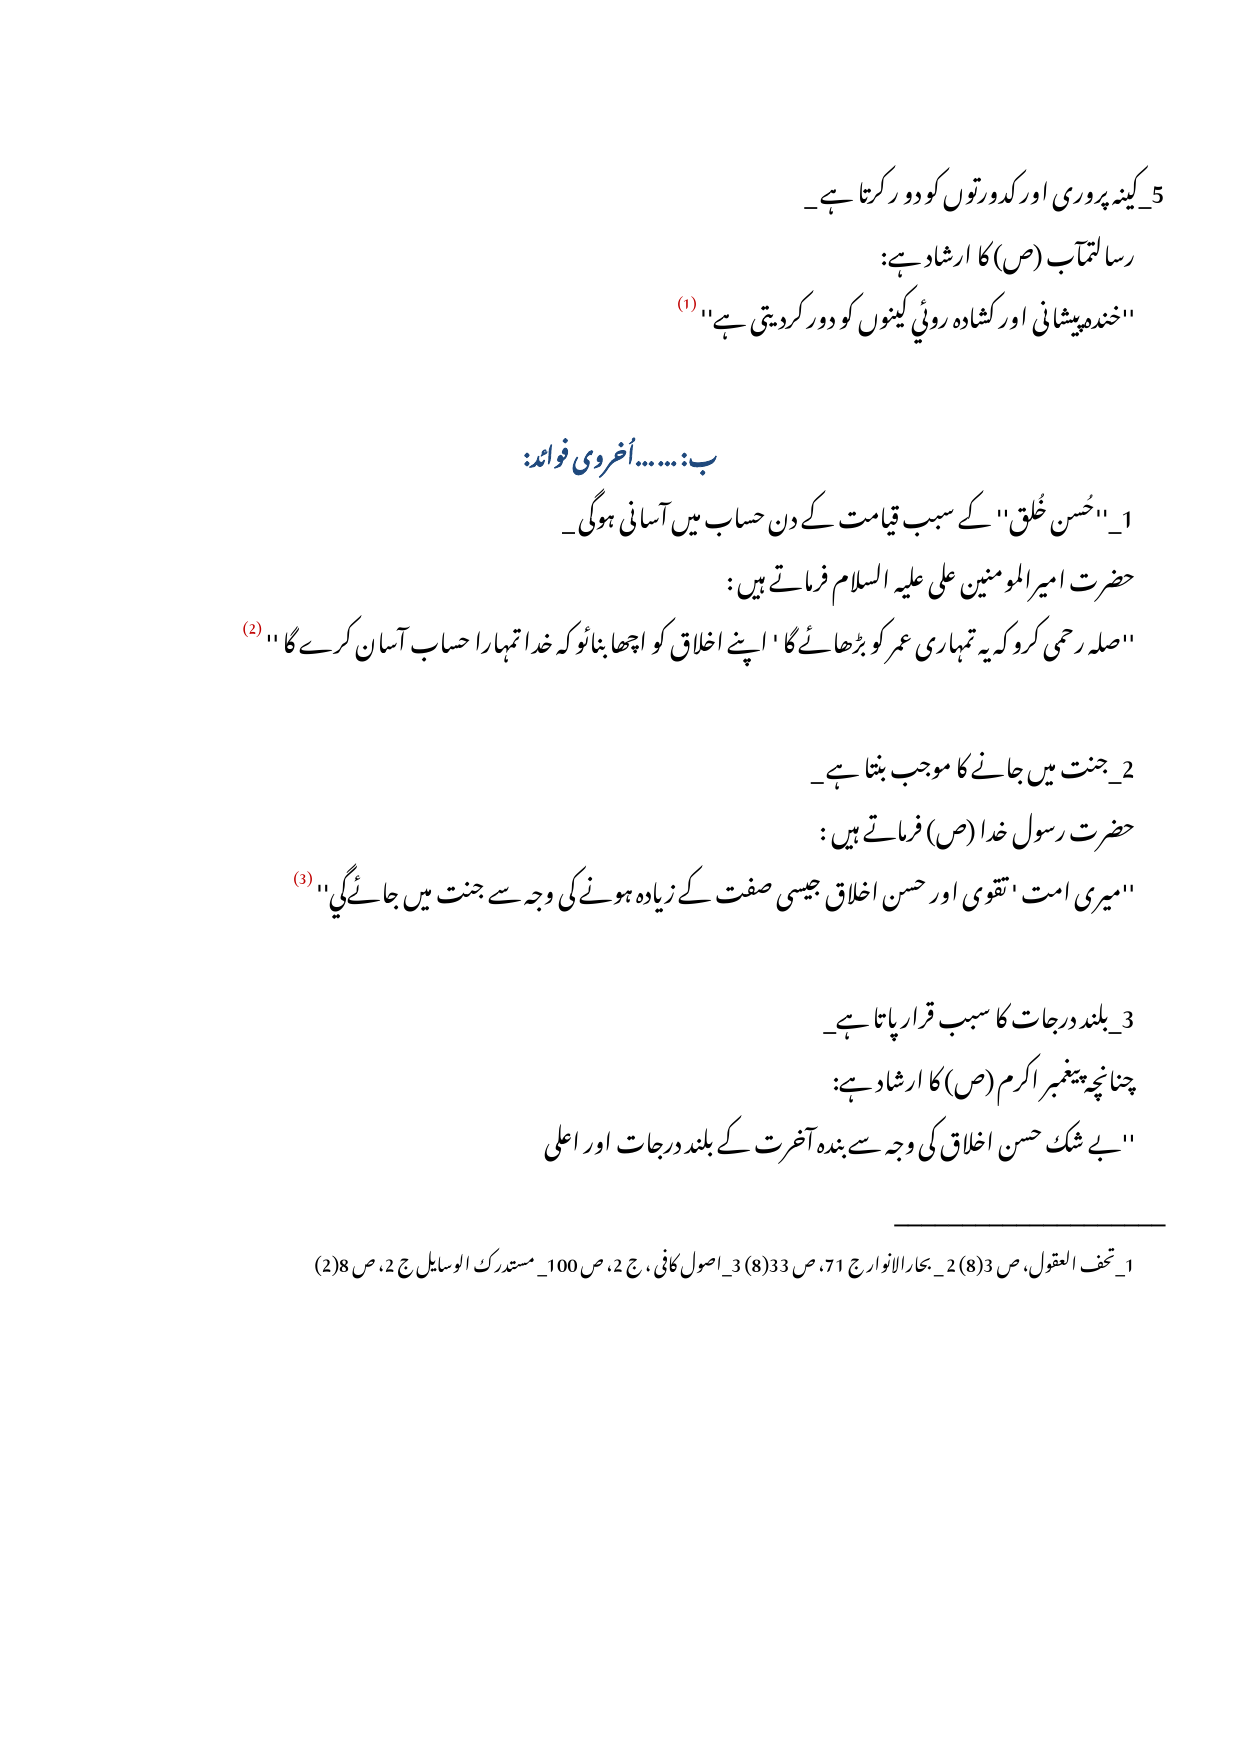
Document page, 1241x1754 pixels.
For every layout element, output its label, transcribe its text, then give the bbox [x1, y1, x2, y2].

text 5_كينہ پرورى اور كدورتوں كو دو ر كرتا ہے _ [75, 94, 1165, 219]
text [75, 1236, 1165, 1283]
text ''بے شك حسن اخلاق كى وجہ سے بندہ آخرت كے بلند درجات اور اعلى [75, 1106, 1165, 1169]
text ''ميرى امت ' تقوى اور حسن اخلاق جيسى صفت كے زيادہ ہونے كى وجہ سے جنت ميں جائےگي'' (3) [75, 856, 1165, 981]
text ____________________ [75, 1169, 1165, 1236]
text 1_''حُسن خُلق'' كے سبب قيامت كے دن حساب ميں آسانى ہوگى _ [75, 481, 1165, 544]
text ''صلہ رحمى كرو كہ يہ تمہارى عمر كو بڑھائے گا ' اپنے اخلاق كو اچھا بنائو كہ خدا تمہارا حساب آسان كرے گا '' (2) [75, 606, 1165, 731]
text ''خندہ پيشانى اور كشادہ روئي كينوں كو دور كرديتى ہے'' (1) [75, 281, 1165, 406]
text 2_جنت ميں جانے كا موجب بنتا ہے _ [75, 731, 1165, 794]
text حضرت اميرالمومنين على عليه السلام فرماتے ہيں : [75, 544, 1165, 606]
text حضرت رسول خدا (ص) فرماتے ہيں : [75, 794, 1165, 856]
text 3_بلند درجات كا سبب قرار پاتا ہے_ [75, 981, 1165, 1044]
text چنانچہ پيغمبر اكرم (ص) كا ارشاد ہے: [75, 1044, 1165, 1106]
text رسالتمآب (ص) كا ارشاد ہے: [75, 219, 1165, 281]
subtitle ب: ... ...اُخروى فوائد: [75, 419, 1165, 481]
